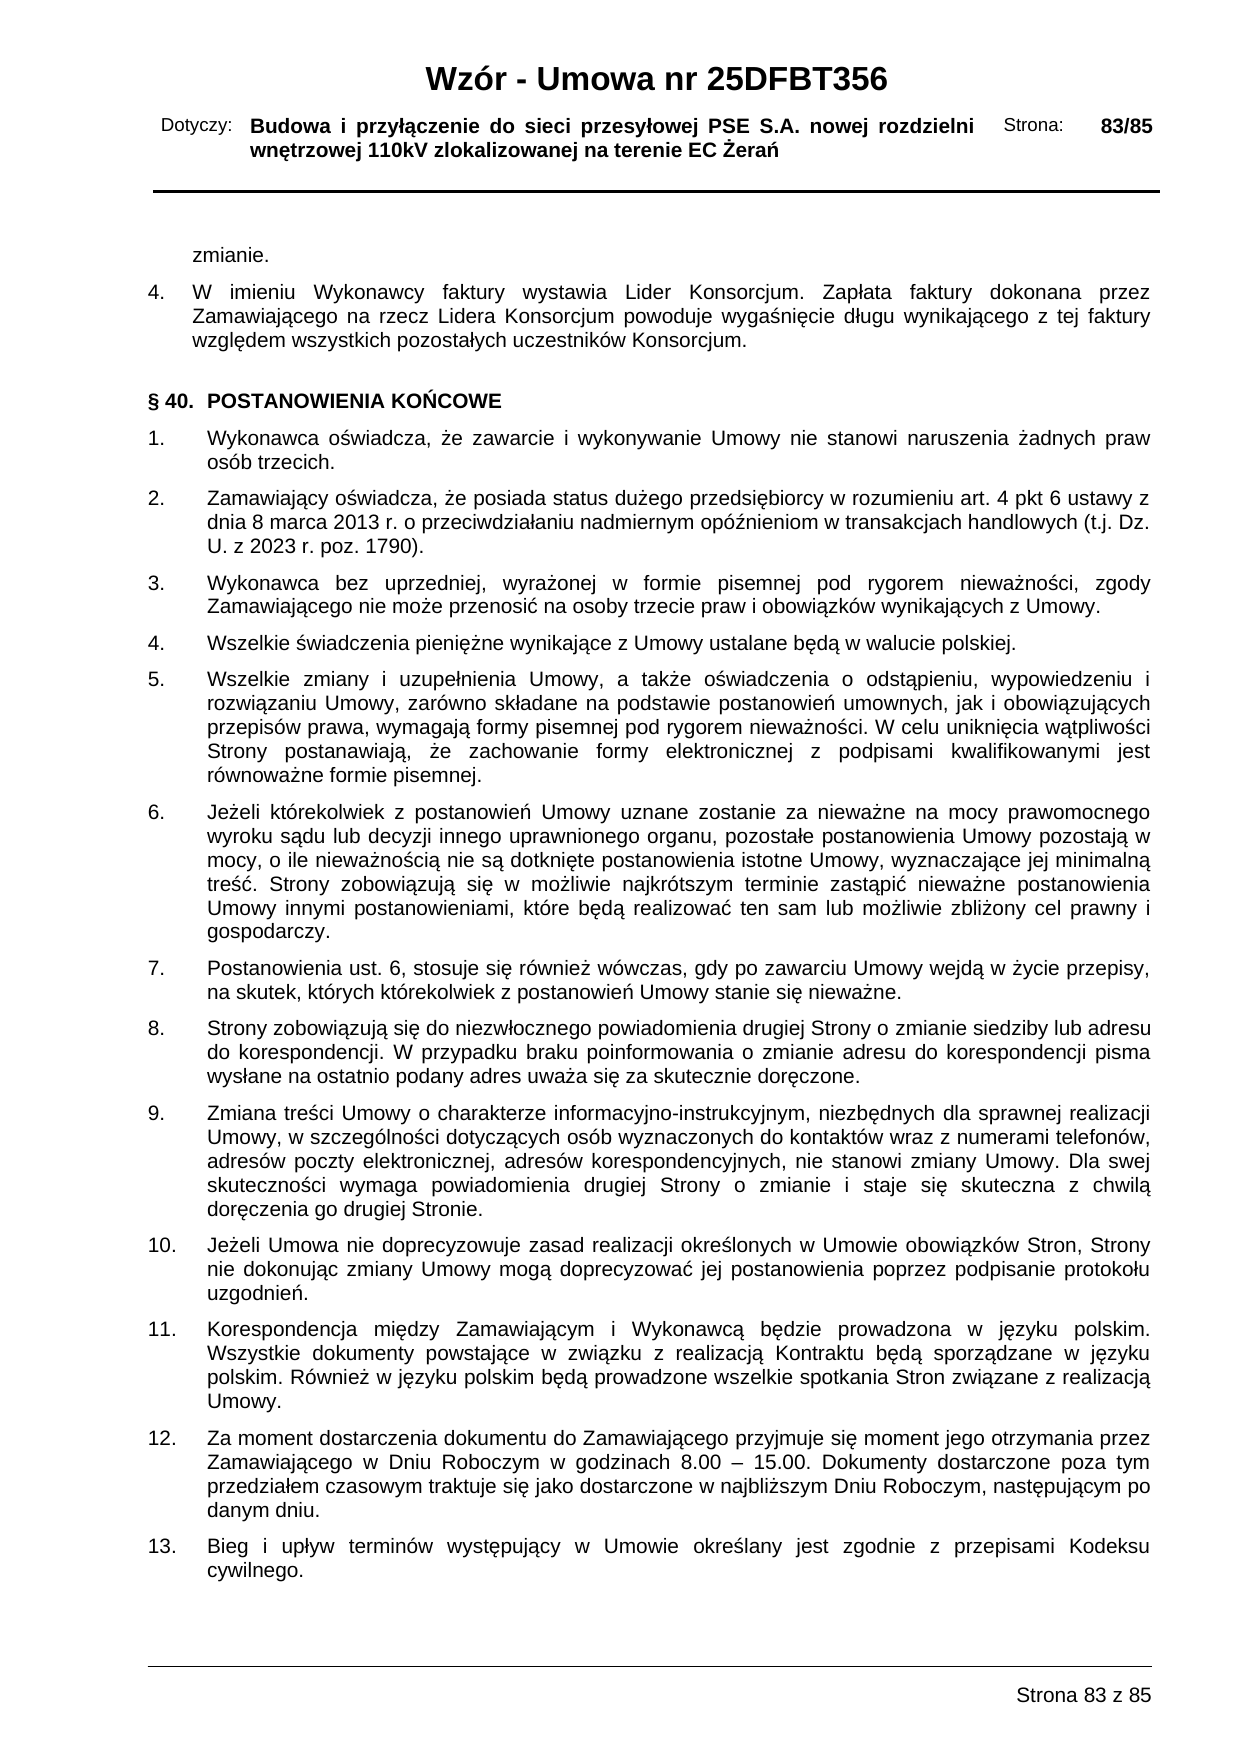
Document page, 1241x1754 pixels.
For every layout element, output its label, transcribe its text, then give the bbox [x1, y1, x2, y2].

list Postanowienia ust. 6, stosuje się również wówczas, gdy po zawarciu Umowy wejdą w życie przepisy, na skutek, których którekolwiek z postanowień Umowy stanie się nieważne. [148, 956, 1152, 1004]
list Wykonawca oświadcza, że zawarcie i wykonywanie Umowy nie stanowi naruszenia żadnych praw osób trzecich. [148, 426, 1152, 473]
list Za moment dostarczenia dokumentu do Zamawiającego przyjmuje się moment jego otrzymania przez Zamawiającego w Dniu Roboczym w godzinach 8.00 – 15.00. Dokumenty dostarczone poza tym przedziałem czasowym traktuje się jako dostarczone w najbliższym Dniu Roboczym, następującym po danym dniu. [148, 1426, 1152, 1521]
list Wszelkie zmiany i uzupełnienia Umowy, a także oświadczenia o odstąpieniu, wypowiedzeniu i rozwiązaniu Umowy, zarówno składane na podstawie postanowień umownych, jak i obowiązujących przepisów prawa, wymagają formy pisemnej pod rygorem nieważności. W celu uniknięcia wątpliwości Strony postanawiają, że zachowanie formy elektronicznej z podpisami kwalifikowanymi jest równoważne formie pisemnej. [148, 667, 1152, 787]
list W imieniu Wykonawcy faktury wystawia Lider Konsorcjum. Zapłata faktury dokonana przez Zamawiającego na rzecz Lidera Konsorcjum powoduje wygaśnięcie długu wynikającego z tej faktury względem wszystkich pozostałych uczestników Konsorcjum. [148, 280, 1152, 352]
list Wykonawca bez uprzedniej, wyrażonej w formie pisemnej pod rygorem nieważności, zgody Zamawiającego nie może przenosić na osoby trzecie praw i obowiązków wynikających z Umowy. [148, 570, 1152, 618]
list Wszelkie świadczenia pieniężne wynikające z Umowy ustalane będą w walucie polskiej. [148, 631, 1152, 655]
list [148, 243, 1152, 267]
list Jeżeli którekolwiek z postanowień Umowy uznane zostanie za nieważne na mocy prawomocnego wyroku sądu lub decyzji innego uprawnionego organu, pozostałe postanowienia Umowy pozostają w mocy, o ile nieważnością nie są dotknięte postanowienia istotne Umowy, wyznaczające jej minimalną treść. Strony zobowiązują się w możliwie najkrótszym terminie zastąpić nieważne postanowienia Umowy innymi postanowieniami, które będą realizować ten sam lub możliwie zbliżony cel prawny i gospodarczy. [148, 799, 1152, 943]
list Bieg i upływ terminów występujący w Umowie określany jest zgodnie z przepisami Kodeksu cywilnego. [148, 1534, 1152, 1582]
list Zmiana treści Umowy o charakterze informacyjno-instrukcyjnym, niezbędnych dla sprawnej realizacji Umowy, w szczególności dotyczących osób wyznaczonych do kontaktów wraz z numerami telefonów, adresów poczty elektronicznej, adresów korespondencyjnych, nie stanowi zmiany Umowy. Dla swej skuteczności wymaga powiadomienia drugiej Strony o zmianie i staje się skuteczna z chwilą doręczenia go drugiej Stronie. [148, 1101, 1152, 1220]
list Zamawiający oświadcza, że posiada status dużego przedsiębiorcy w rozumieniu art. 4 pkt 6 ustawy z dnia 8 marca 2013 r. o przeciwdziałaniu nadmiernym opóźnieniom w transakcjach handlowych (t.j. Dz. U. z 2023 r. poz. 1790). [148, 486, 1152, 558]
list Jeżeli Umowa nie doprecyzowuje zasad realizacji określonych w Umowie obowiązków Stron, Strony nie dokonując zmiany Umowy mogą doprecyzować jej postanowienia poprzez podpisanie protokołu uzgodnień. [148, 1233, 1152, 1305]
list Korespondencja między Zamawiającym i Wykonawcą będzie prowadzona w języku polskim. Wszystkie dokumenty powstające w związku z realizacją Kontraktu będą sporządzane w języku polskim. Również w języku polskim będą prowadzone wszelkie spotkania Stron związane z realizacją Umowy. [148, 1317, 1152, 1413]
subtitle POSTANOWIENIA KOŃCOWE [148, 389, 1152, 413]
list Strony zobowiązują się do niezwłocznego powiadomienia drugiej Strony o zmianie siedziby lub adresu do korespondencji. W przypadku braku poinformowania o zmianie adresu do korespondencji pisma wysłane na ostatnio podany adres uważa się za skutecznie doręczone. [148, 1016, 1152, 1088]
